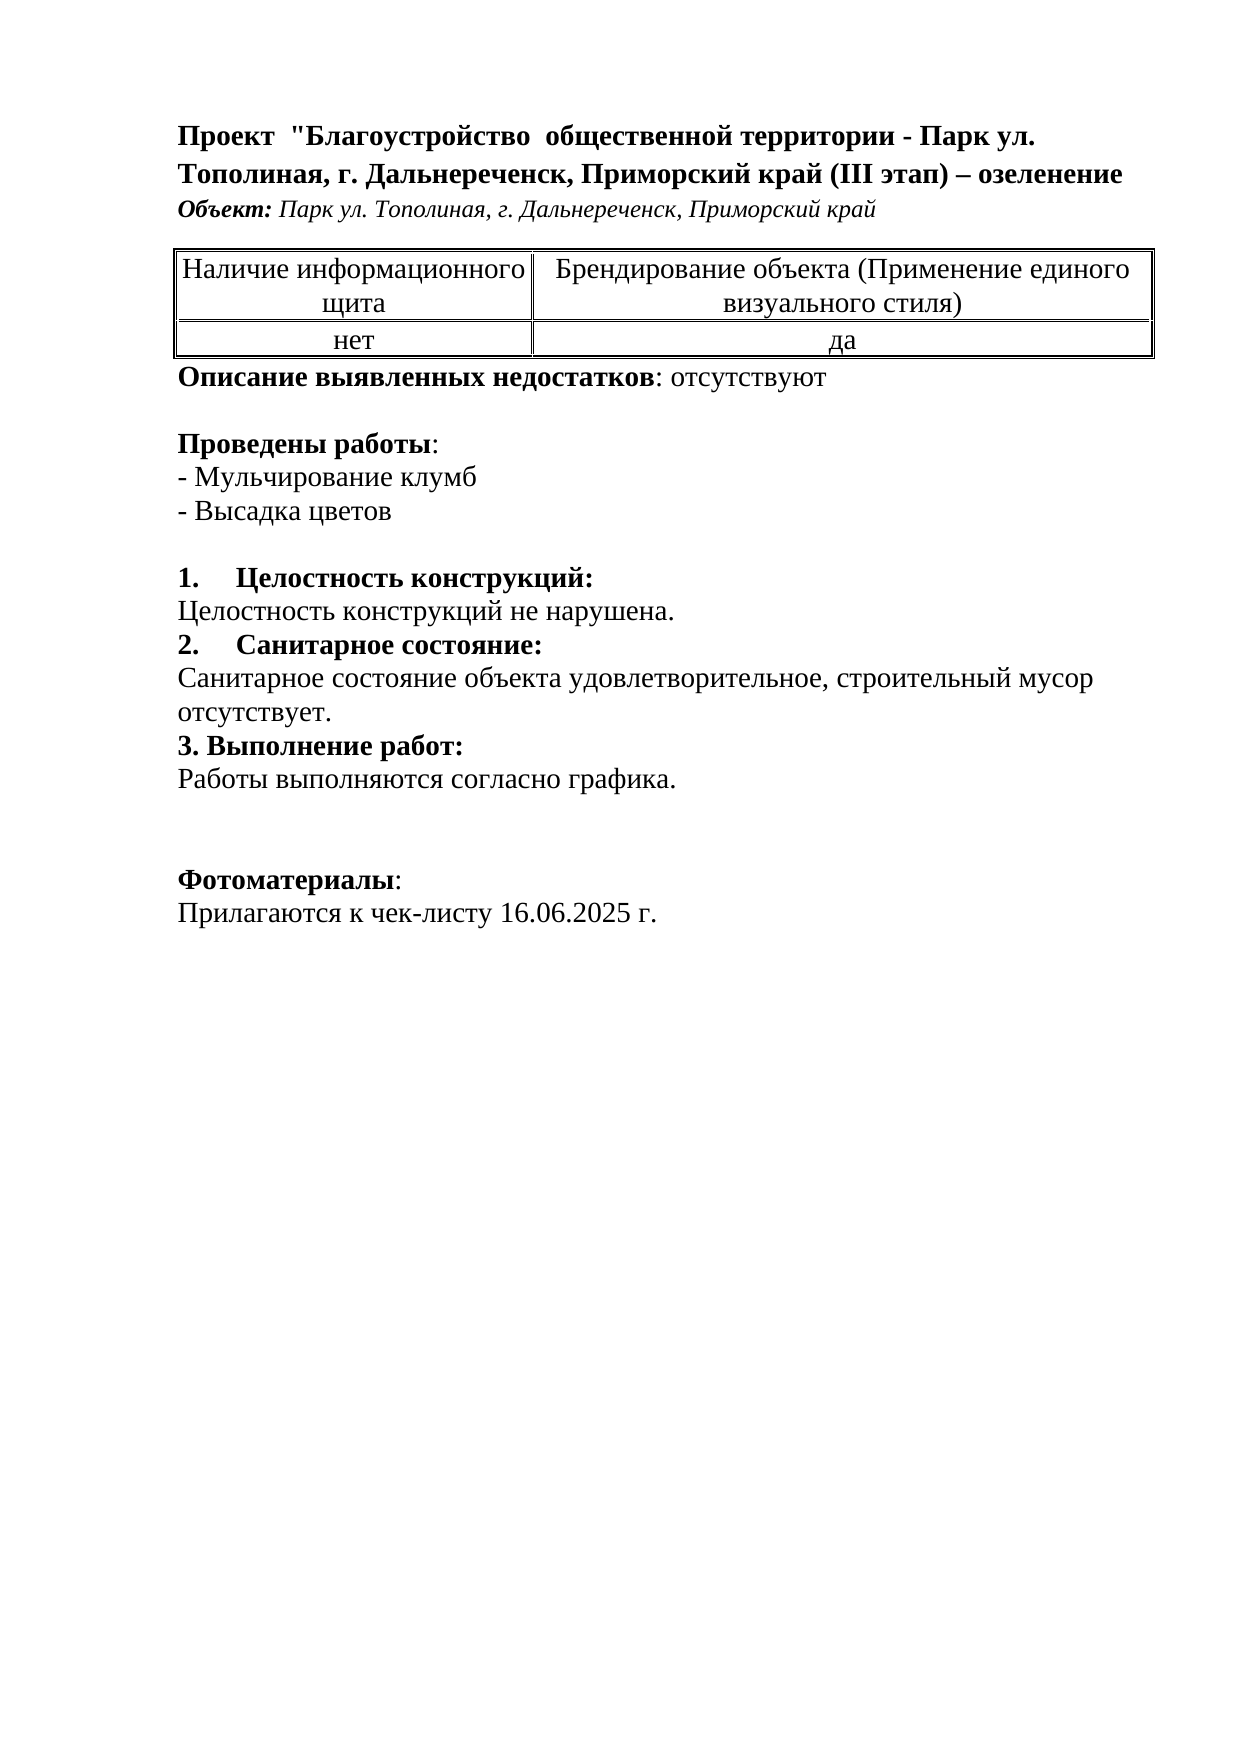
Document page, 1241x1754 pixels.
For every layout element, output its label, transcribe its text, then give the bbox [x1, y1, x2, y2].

text Работы выполняются согласно графика. [177, 761, 1152, 795]
text Проект "Благоустройство общественной территории - Парк ул. Тополиная, г. Дальнереченск, Приморский край (III этап) – озеленение Объект: Парк ул. Тополиная, г. Дальнереченск, Приморский край [177, 118, 1152, 223]
text 3. Выполнение работ: [177, 728, 1152, 761]
text - Высадка цветов [177, 493, 1152, 526]
table_header Наличие информационного щита [177, 252, 532, 319]
text 1. Целостность конструкций: [177, 560, 1152, 593]
text - Мульчирование клумб [177, 459, 1152, 493]
text Прилагаются к чек-листу 16.06.2025 г. [177, 895, 1152, 929]
table_cell да [533, 319, 1153, 355]
table_cell нет [175, 319, 532, 355]
text 2. Санитарное состояние: [177, 627, 1152, 661]
text Санитарное состояние объекта удовлетворительное, строительный мусор отсутствует. [177, 661, 1152, 728]
text Проведены работы: [177, 426, 1152, 459]
text Целостность конструкций не нарушена. [177, 593, 1152, 627]
table_header Брендирование объекта (Применение единого визуального стиля) [533, 252, 1151, 319]
text Фотоматериалы: [177, 862, 1152, 895]
text Описание выявленных недостатков: отсутствуют [177, 359, 1152, 392]
